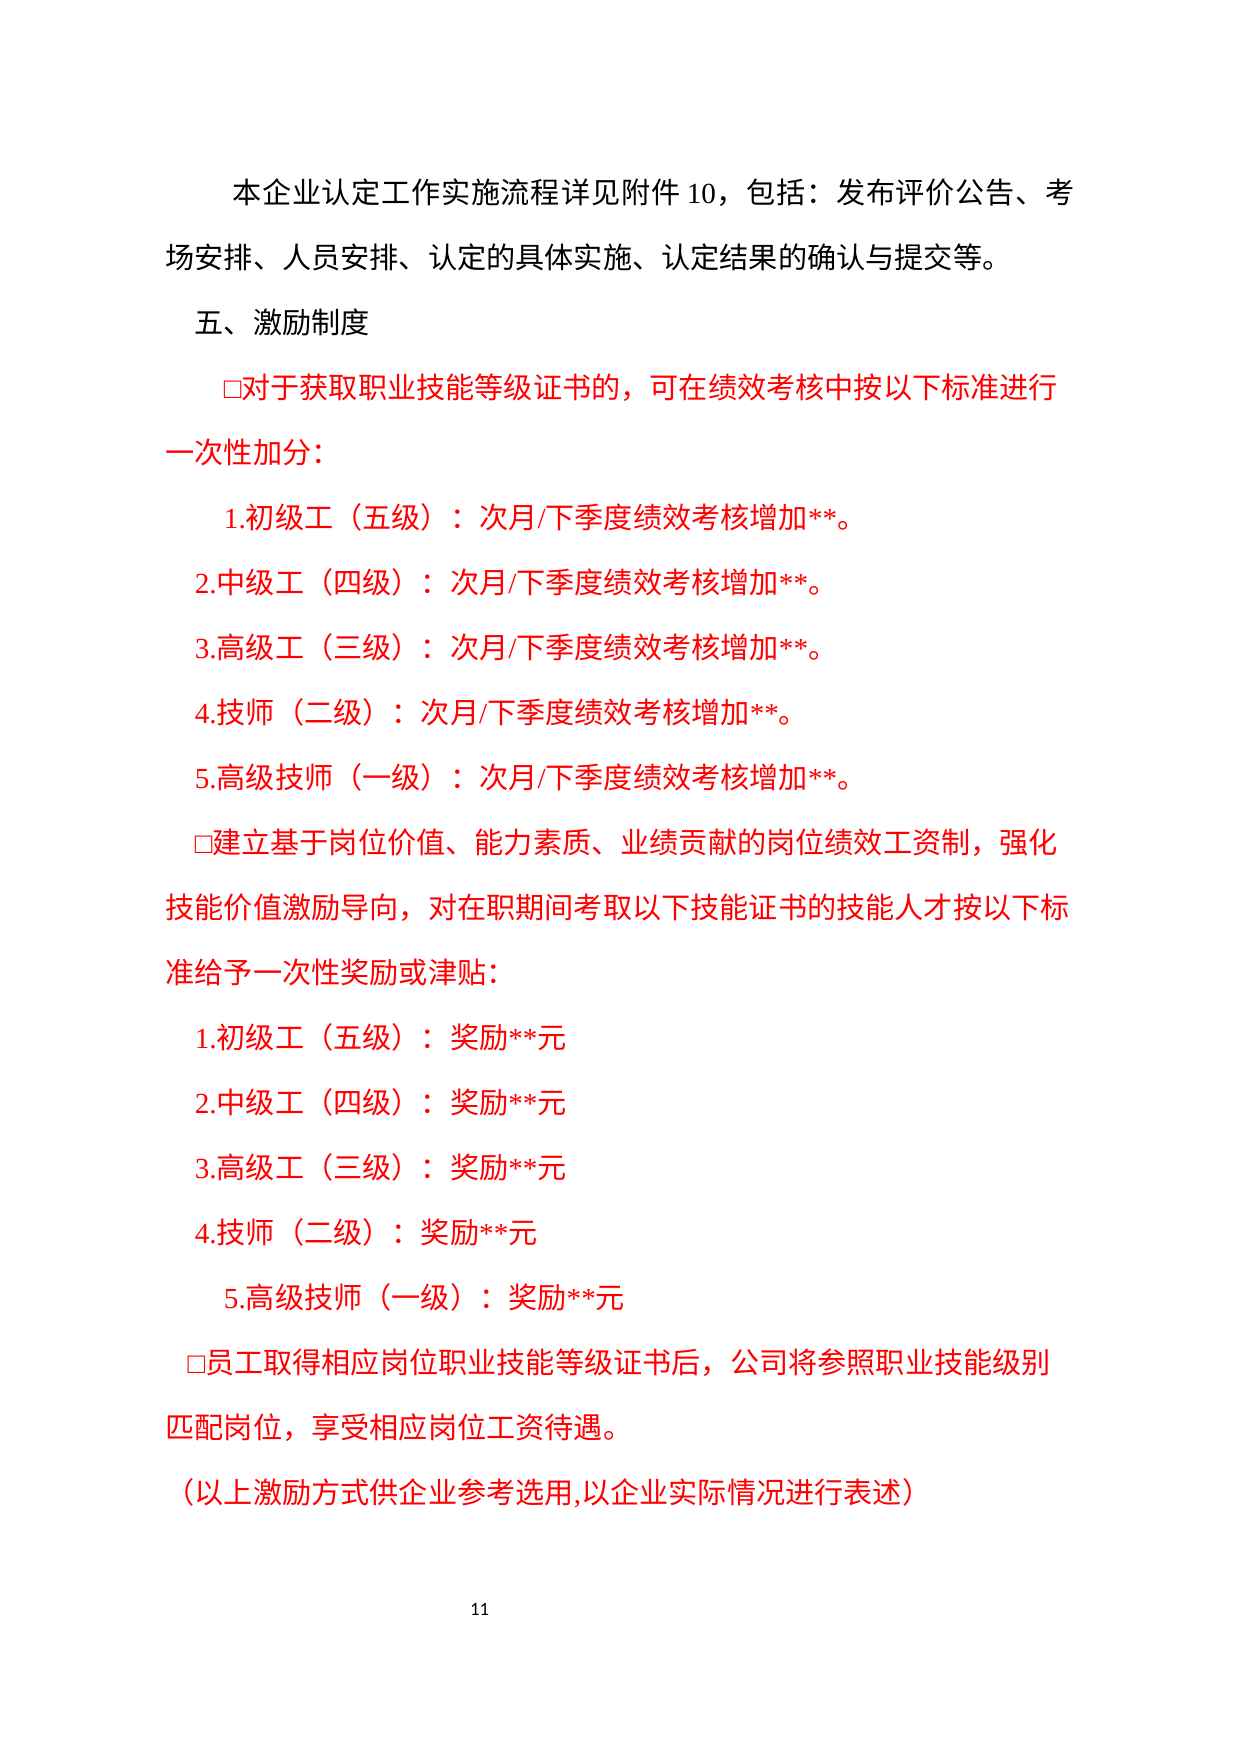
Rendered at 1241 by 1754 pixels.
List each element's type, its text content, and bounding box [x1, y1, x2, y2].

text 5.高级技师（一级）：次月/下季度绩效考核增加**。 [165, 743, 1075, 808]
text （以上激励方式供企业参考选用,以企业实际情况进行表述） [165, 1458, 1075, 1523]
text 4.技师（二级）：次月/下季度绩效考核增加**。 [165, 678, 1075, 743]
text □员工取得相应岗位职业技能等级证书后，公司将参照职业技能级别匹配岗位，享受相应岗位工资待遇。 [165, 1328, 1075, 1458]
text 本企业认定工作实施流程详见附件10，包括：发布评价公告、考场安排、人员安排、认定的具体实施、认定结果的确认与提交等。 [165, 158, 1075, 288]
text □建立基于岗位价值、能力素质、业绩贡献的岗位绩效工资制，强化技能价值激励导向，对在职期间考取以下技能证书的技能人才按以下标准给予一次性奖励或津贴： [165, 808, 1075, 1003]
text 5.高级技师（一级）：奖励**元 [165, 1263, 1075, 1328]
text 3.高级工（三级）：次月/下季度绩效考核增加**。 [165, 613, 1075, 678]
text 4.技师（二级）：奖励**元 [165, 1198, 1075, 1263]
text 五、激励制度 [165, 288, 1075, 353]
text 3.高级工（三级）：奖励**元 [165, 1133, 1075, 1198]
text 1.初级工（五级）：奖励**元 [165, 1003, 1075, 1068]
text □对于获取职业技能等级证书的，可在绩效考核中按以下标准进行一次性加分： [165, 353, 1075, 483]
text 2.中级工（四级）：次月/下季度绩效考核增加**。 [165, 548, 1075, 613]
text 2.中级工（四级）：奖励**元 [165, 1068, 1075, 1133]
text 1.初级工（五级）：次月/下季度绩效考核增加**。 [165, 483, 1075, 548]
